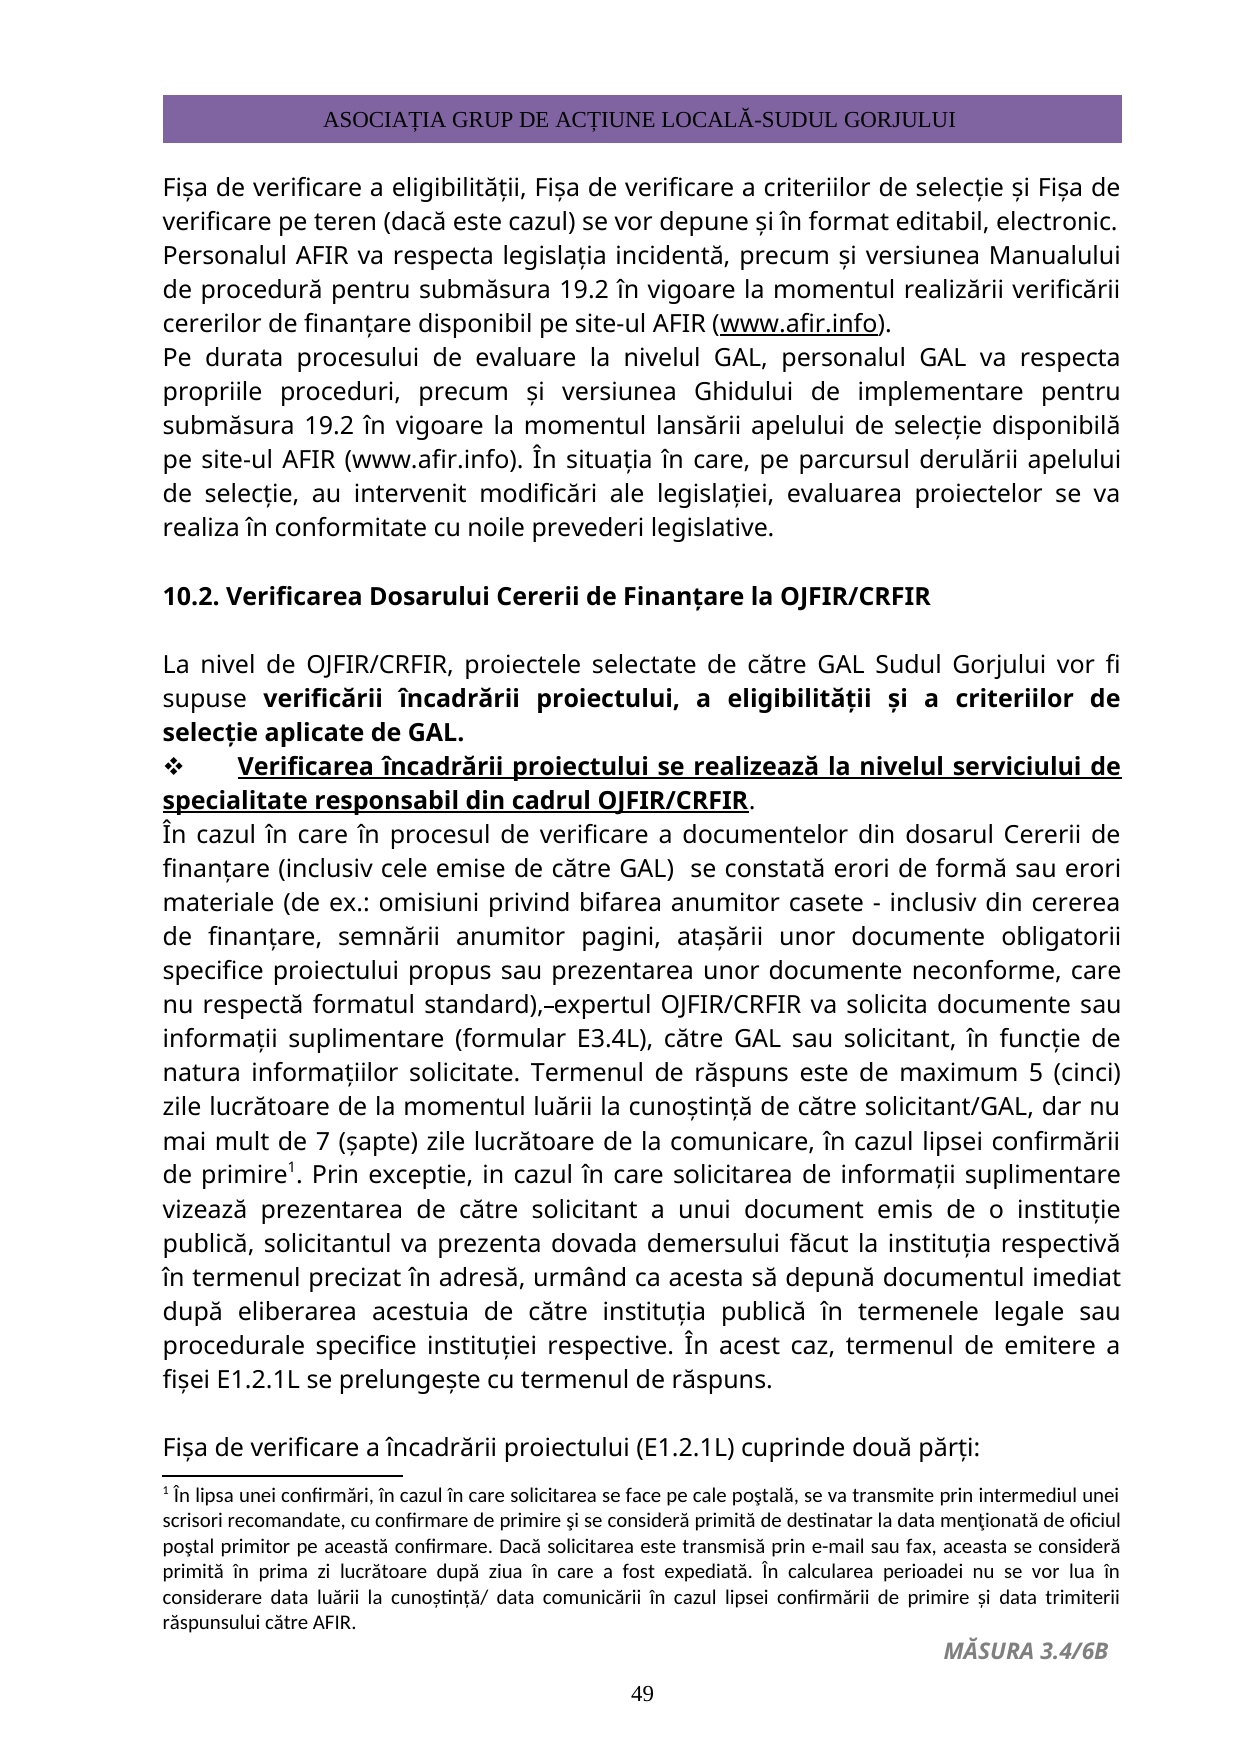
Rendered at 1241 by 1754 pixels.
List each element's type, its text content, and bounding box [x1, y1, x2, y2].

text Pe durata procesului de evaluare la nivelul GAL, personalul GAL va respecta propriile proceduri, precum și versiunea Ghidului de implementare pentru submăsura 19.2 în vigoare la momentul lansării apelului de selecție disponibilă pe site-ul AFIR (www.afir.info). În situația în care, pe parcursul derulării apelului de selecție, au intervenit modificări ale legislației, evaluarea proiectelor se va realiza în conformitate cu noile prevederi legislative. [162, 340, 1122, 544]
text În cazul în care în procesul de verificare a documentelor din dosarul Cererii de finanțare (inclusiv cele emise de către GAL) se constată erori de formă sau erori materiale (de ex.: omisiuni privind bifarea anumitor casete - inclusiv din cererea de finanțare, semnării anumitor pagini, atașării unor documente obligatorii specifice proiectului propus sau prezentarea unor documente neconforme, care nu respectă formatul standard), expertul OJFIR/CRFIR va solicita documente sau informații suplimentare (formular E3.4L), către GAL sau solicitant, în funcție de natura informațiilor solicitate. Termenul de răspuns este de maximum 5 (cinci) zile lucrătoare de la momentul luării la cunoștință de către solicitant/GAL, dar nu mai mult de 7 (șapte) zile lucrătoare de la comunicare, în cazul lipsei confirmării de primire. Prin exceptie, in cazul în care solicitarea de informații suplimentare vizează prezentarea de către solicitant a unui document emis de o instituție publică, solicitantul va prezenta dovada demersului făcut la instituția respectivă în termenul precizat în adresă, urmând ca acesta să depună documentul imediat după eliberarea acestuia de către instituția publică în termenele legale sau procedurale specifice instituției respective. În acest caz, termenul de emitere a fișei E1.2.1L se prelungește cu termenul de răspuns. [162, 817, 1122, 1396]
text La nivel de OJFIR/CRFIR, proiectele selectate de către GAL Sudul Gorjului vor fi supuse verificării încadrării proiectului, a eligibilității și a criteriilor de selecție aplicate de GAL. [162, 646, 1122, 748]
list Verificarea încadrării proiectului se realizează la nivelul serviciului de specialitate responsabil din cadrul OJFIR/CRFIR. [162, 748, 1122, 817]
text Personalul AFIR va respecta legislația incidentă, precum și versiunea Manualului de procedură pentru submăsura 19.2 în vigoare la momentul realizării verificării cererilor de finanțare disponibil pe site-ul AFIR (www.afir.info). [162, 237, 1122, 340]
text 10.2. Verificarea Dosarului Cererii de Finanțare la OJFIR/CRFIR [162, 578, 1122, 612]
text Fișa de verificare a eligibilității, Fișa de verificare a criteriilor de selecție și Fișa de verificare pe teren (dacă este cazul) se vor depune și în format editabil, electronic. [162, 169, 1122, 237]
text Fișa de verificare a încadrării proiectului (E1.2.1L) cuprinde două părți: [162, 1430, 1122, 1464]
